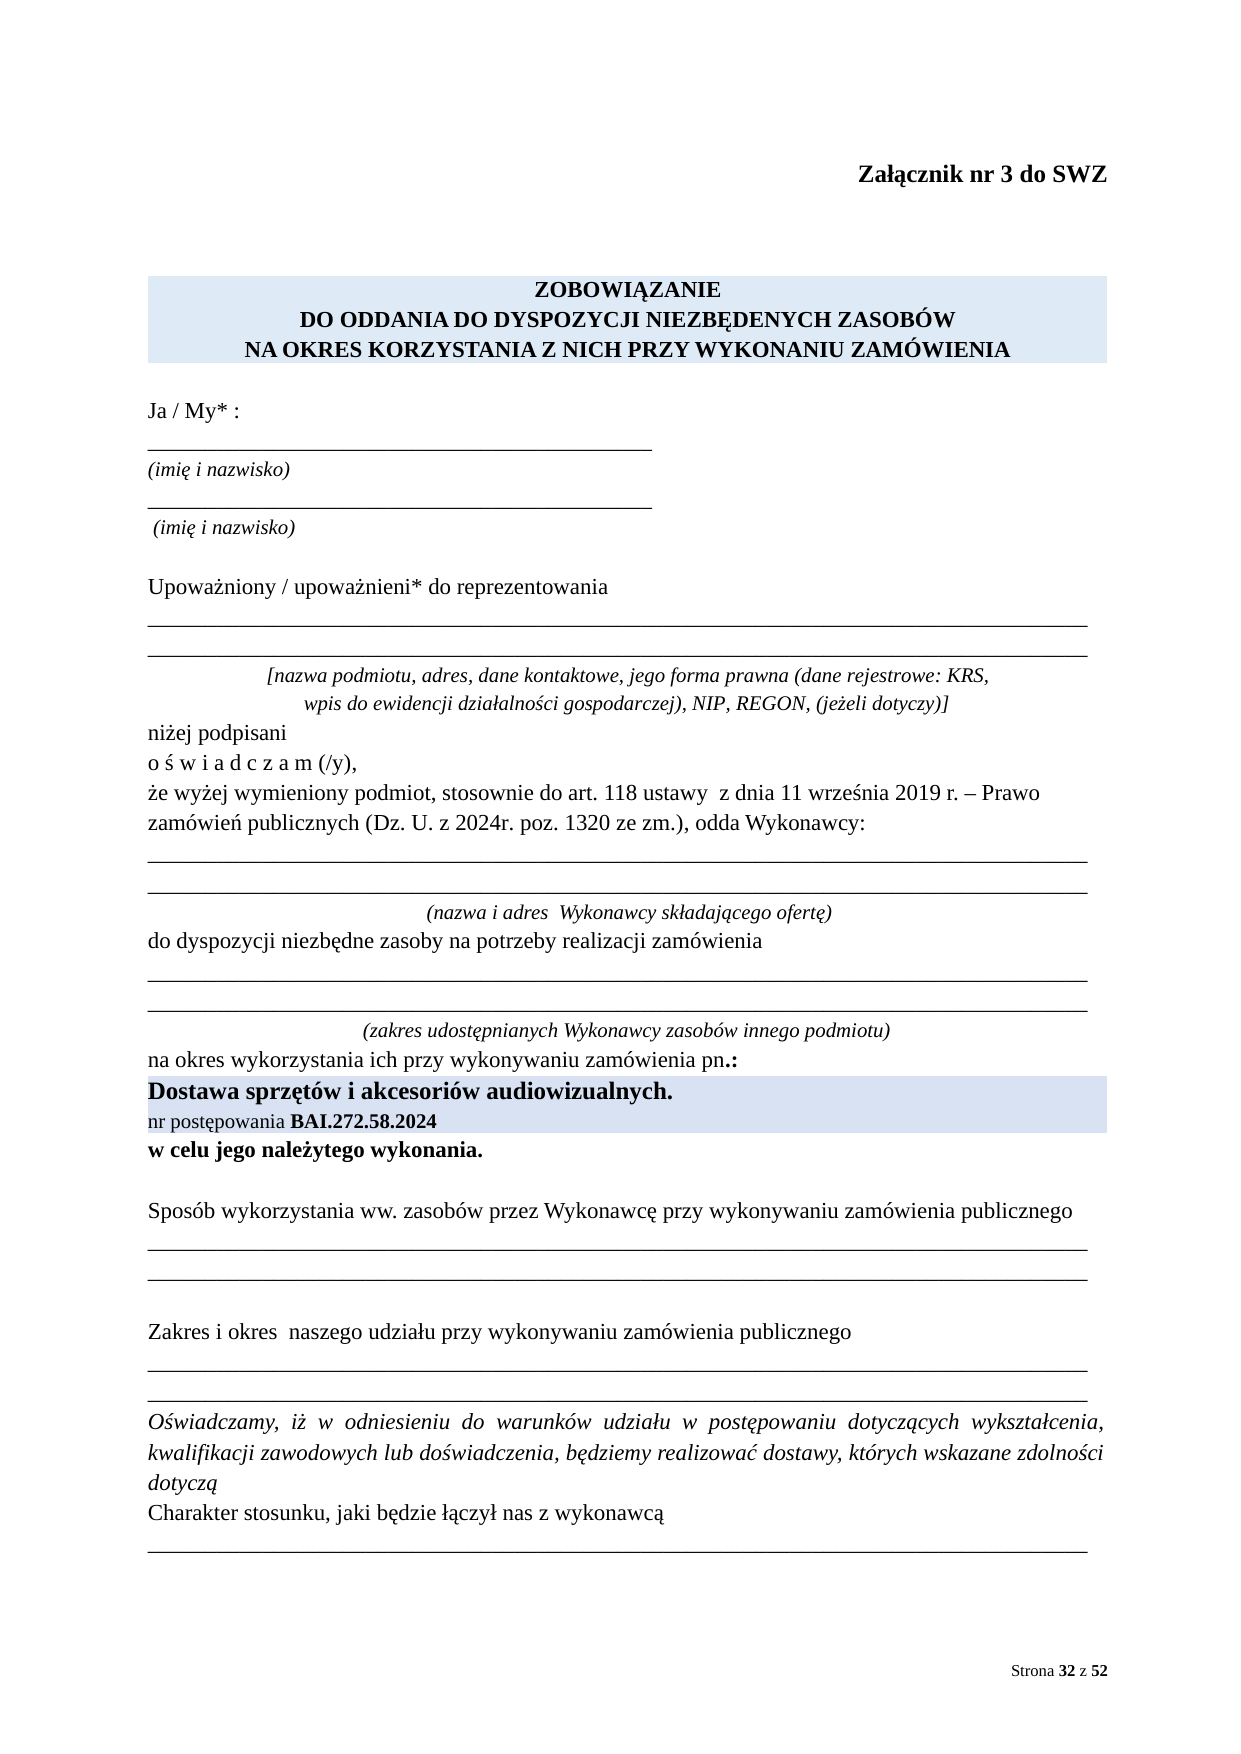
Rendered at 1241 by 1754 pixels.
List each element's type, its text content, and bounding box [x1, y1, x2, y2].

text Ja / My* : [148, 397, 1107, 423]
text __________________________________________________________________________________ [148, 988, 1107, 1014]
text __________________________________________________________________________________ [148, 1378, 1107, 1404]
text __________________________________________________________________________________ [148, 1529, 1107, 1556]
text Dostawa sprzętów i akcesoriów audiowizualnych. [148, 1076, 1107, 1105]
text __________________________________________________________________________________ [148, 1227, 1107, 1253]
text NA OKRES KORZYSTANIA Z NICH PRZY WYKONANIU ZAMÓWIENIA [148, 336, 1107, 363]
text (zakres udostępnianych Wykonawcy zasobów innego podmiotu) [148, 1018, 1107, 1042]
text ____________________________________________ [148, 485, 1107, 511]
text do dyspozycji niezbędne zasoby na potrzeby realizacji zamówienia [148, 927, 1107, 954]
text niżej podpisani [148, 719, 1107, 745]
text ZOBOWIĄZANIE [148, 276, 1107, 302]
text o ś w i a d c z a m (/y), [148, 749, 1107, 775]
text __________________________________________________________________________________ [148, 958, 1107, 984]
text (imię i nazwisko) [148, 515, 1107, 539]
text (imię i nazwisko) [148, 457, 1107, 481]
text [nazwa podmiotu, adres, dane kontaktowe, jego forma prawna (dane rejestrowe: KRS, wpis do ewidencji działalności gospodarczej), NIP, REGON, (jeżeli dotyczy)] [148, 663, 1107, 715]
text Upoważniony / upoważnieni* do reprezentowania [148, 573, 1107, 599]
text __________________________________________________________________________________ [148, 839, 1107, 866]
text __________________________________________________________________________________ [148, 870, 1107, 896]
text Oświadczamy, iż w odniesieniu do warunków udziału w postępowaniu dotyczących wykształcenia, kwalifikacji zawodowych lub doświadczenia, będziemy realizować dostawy, których wskazane zdolności dotyczą [148, 1408, 1107, 1495]
text nr postępowania BAI.272.58.2024 [148, 1109, 1107, 1133]
text __________________________________________________________________________________ [148, 1348, 1107, 1374]
text __________________________________________________________________________________ [148, 633, 1107, 659]
text Zakres i okres naszego udziału przy wykonywaniu zamówienia publicznego [148, 1318, 1107, 1344]
text (nazwa i adres Wykonawcy składającego ofertę) [148, 900, 1107, 924]
text na okres wykorzystania ich przy wykonywaniu zamówienia pn.: [148, 1046, 1107, 1072]
text Charakter stosunku, jaki będzie łączył nas z wykonawcą [148, 1499, 1107, 1525]
text __________________________________________________________________________________ [148, 1257, 1107, 1284]
text w celu jego należytego wykonania. [148, 1137, 1107, 1163]
text DO ODDANIA DO DYSPOZYCJI NIEZBĘDENYCH ZASOBÓW [148, 306, 1107, 332]
text Sposób wykorzystania ww. zasobów przez Wykonawcę przy wykonywaniu zamówienia publicznego [148, 1197, 1107, 1223]
text że wyżej wymieniony podmiot, stosownie do art. 118 ustawy z dnia 11 września 2019 r. – Prawo zamówień publicznych (Dz. U. z 2024r. poz. 1320 ze zm.), odda Wykonawcy: [148, 779, 1107, 836]
text Załącznik nr 3 do SWZ [148, 159, 1107, 188]
text __________________________________________________________________________________ [148, 603, 1107, 629]
text ____________________________________________ [148, 427, 1107, 453]
